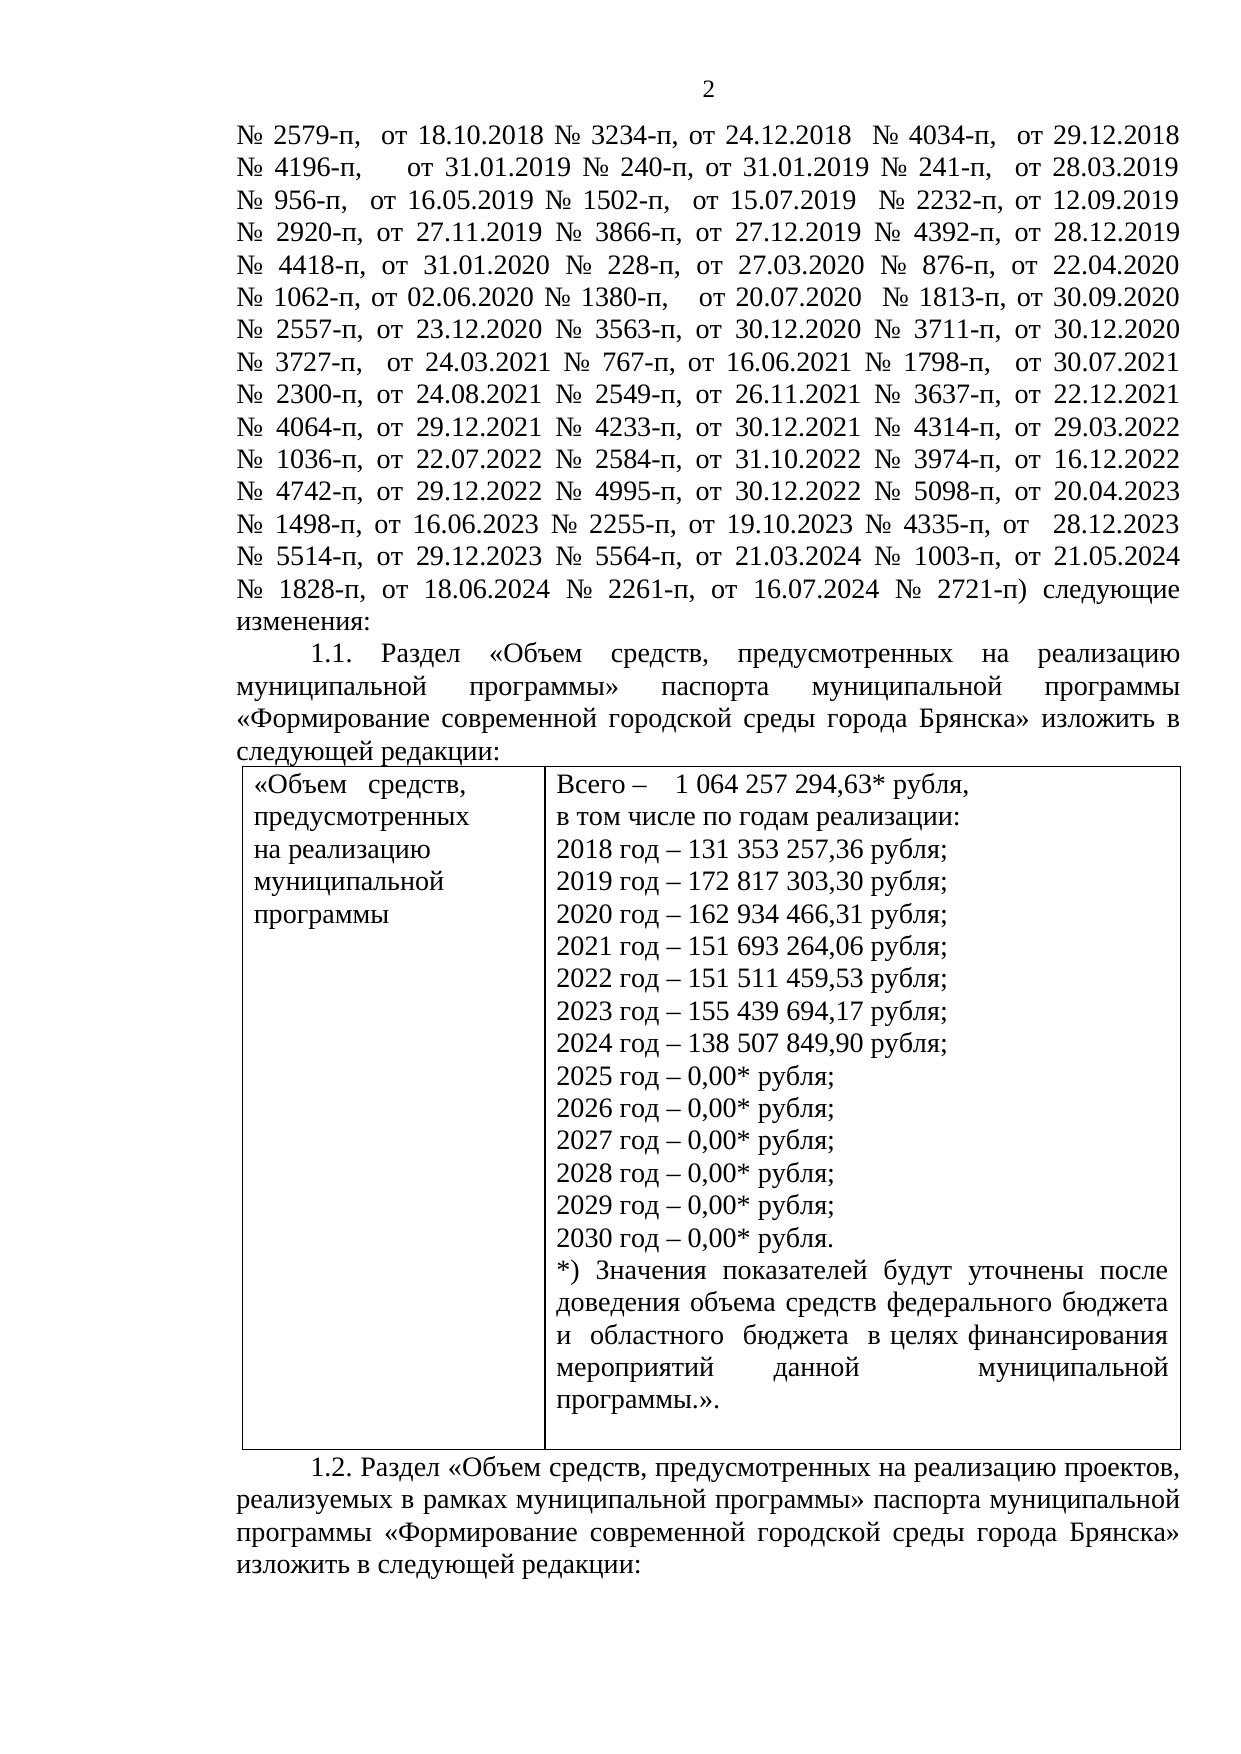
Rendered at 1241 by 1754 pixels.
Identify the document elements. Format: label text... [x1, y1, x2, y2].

text 1.1. Раздел «Объем средств, предусмотренных на реализацию муниципальной программы» паспорта муниципальной программы «Формирование современной городской среды города Брянска» изложить в следующей редакции: [236, 636, 1181, 766]
table_header «Объем средств, предусмотренных на реализацию муниципальной программы [243, 767, 544, 1449]
text 1.2. Раздел «Объем средств, предусмотренных на реализацию проектов, реализуемых в рамках муниципальной программы» паспорта муниципальной программы «Формирование современной городской среды города Брянска» изложить в следующей редакции: [236, 1450, 1181, 1580]
table_header Всего – 1 064 257 294,63* рубля, в том числе по годам реализации: 2018 год – 131 353 257,36 рубля; 2019 год – 172 817 303,30 рубля; 2020 год – 162 934 466,31 рубля; 2021 год – 151 693 264,06 рубля; 2022 год – 151 511 459,53 рубля; 2023 год – 155 439 694,17 рубля; 2024 год – 138 507 849,90 рубля; 2025 год – 0,00* рубля; 2026 год – 0,00* рубля; 2027 год – 0,00* рубля; 2028 год – 0,00* рубля; 2029 год – 0,00* рубля; 2030 год – 0,00* рубля. *) Значения показателей будут уточнены после доведения объема средств федерального бюджета и областного бюджета в целях финансирования мероприятий данной муниципальной программы.». [546, 767, 1180, 1449]
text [236, 118, 1181, 636]
